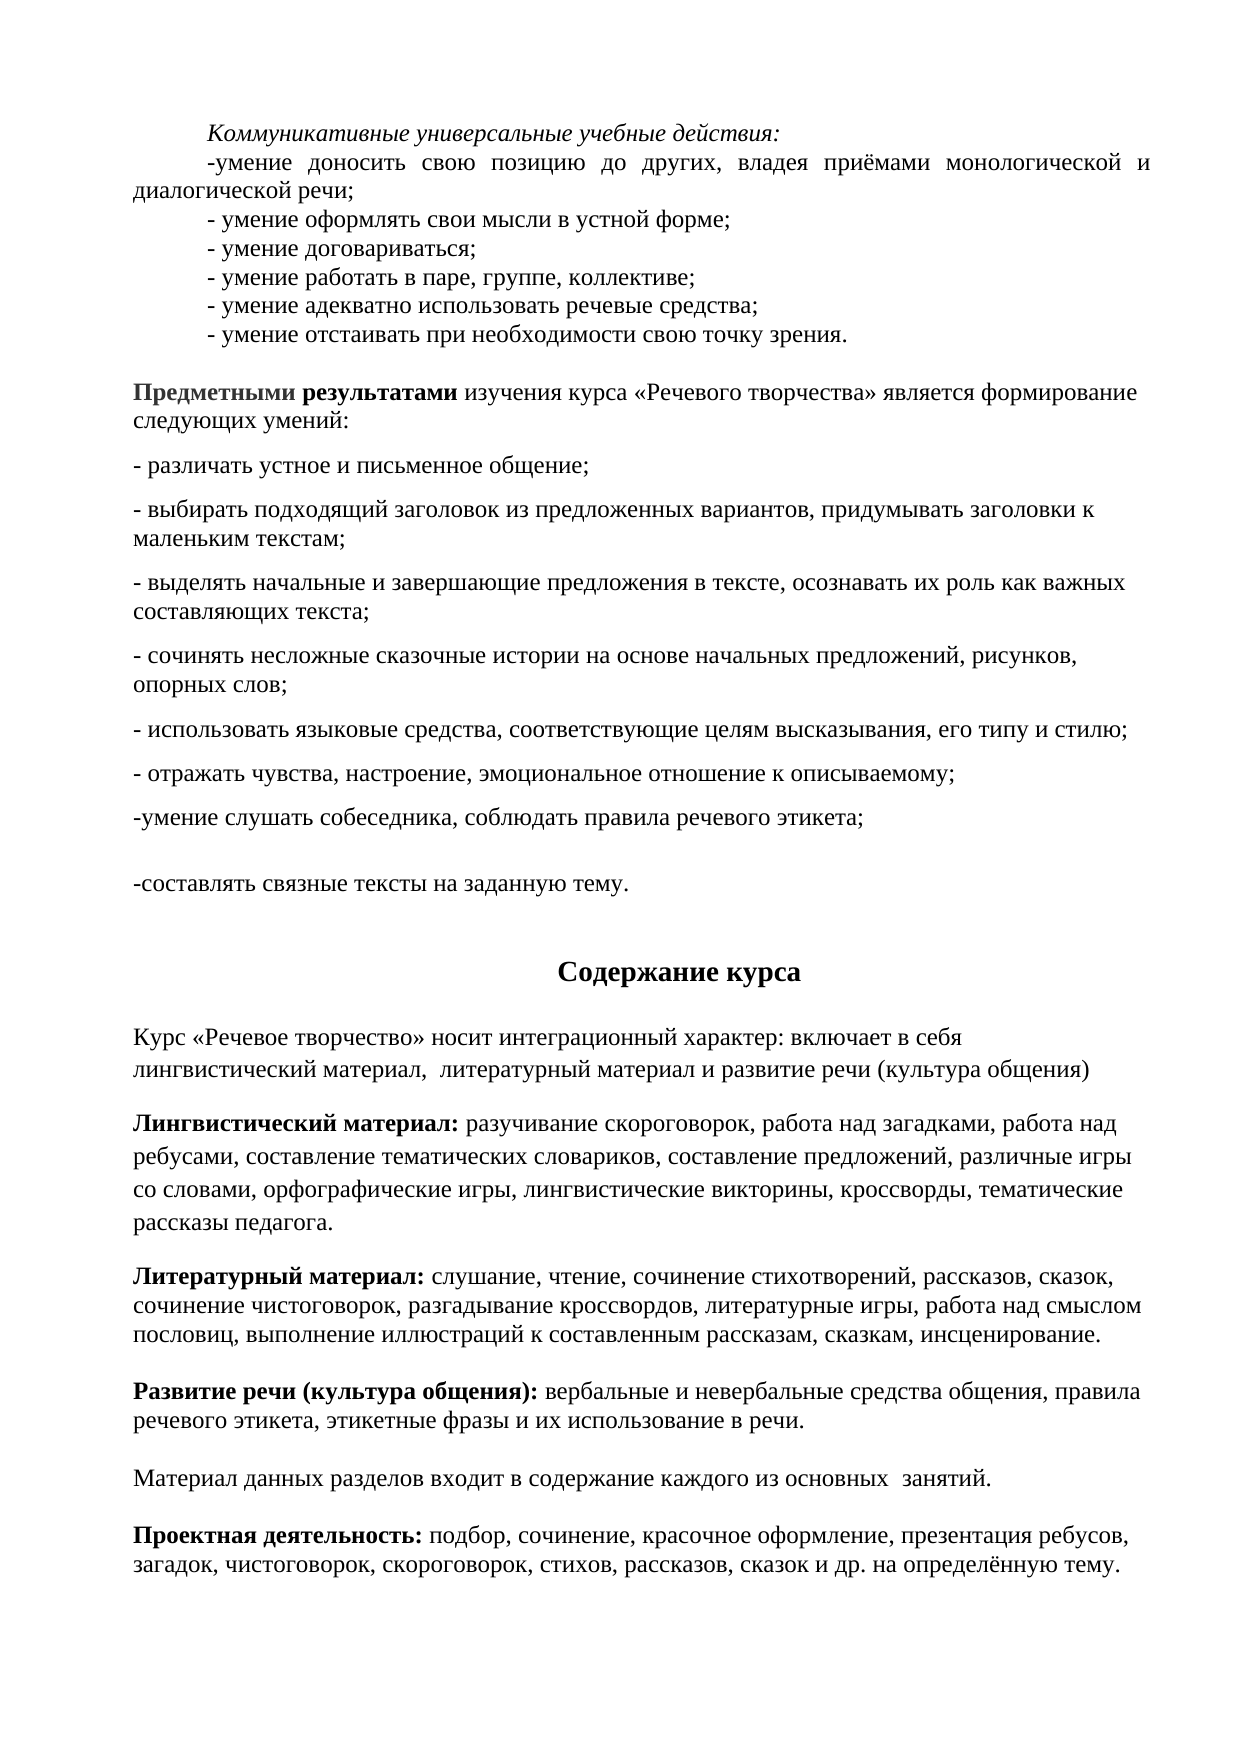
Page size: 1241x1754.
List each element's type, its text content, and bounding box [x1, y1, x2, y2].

text Развитие речи (культура общения): вербальные и невербальные средства общения, правила речевого этикета, этикетные фразы и их использование в речи. Материал данных разделов входит в содержание каждого из основных занятий. [133, 1376, 1152, 1491]
text - умение работать в паре, группе, коллективе; [133, 262, 1152, 291]
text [133, 1491, 1152, 1606]
text - умение оформлять свои мысли в устной форме; [133, 204, 1152, 233]
text Содержание курса [133, 954, 1152, 988]
text Литературный материал: слушание, чтение, сочинение стихотворений, рассказов, сказок, сочинение чистоговорок, разгадывание кроссвордов, литературные игры, работа над смыслом пословиц, выполнение иллюстраций к составленным рассказам, сказкам, инсценирование. [133, 1261, 1152, 1348]
text Лингвистический материал: разучивание скороговорок, работа над загадками, работа над ребусами, составление тематических словариков, составление предложений, различные игры со словами, орфографические игры, лингвистические викторины, кроссворды, тематические рассказы педагога. [133, 1108, 1152, 1236]
text - умение адекватно использовать речевые средства; [133, 291, 1152, 319]
text - различать устное и письменное общение; [133, 450, 1152, 479]
text - выделять начальные и завершающие предложения в тексте, осознавать их роль как важных составляющих текста; [133, 567, 1152, 625]
text -умение доносить свою позицию до других, владея приёмами монологической и диалогической речи; [133, 147, 1152, 204]
text - умение отстаивать при необходимости свою точку зрения. [133, 319, 1152, 348]
text Курс «Речевое творчество» носит интеграционный характер: включает в себя лингвистический материал, литературный материал и развитие речи (культура общения) [133, 1022, 1152, 1083]
text - отражать чувства, настроение, эмоциональное отношение к описываемому; [133, 758, 1152, 787]
text -умение слушать собеседника, соблюдать правила речевого этикета; -составлять связные тексты на заданную тему. [133, 802, 1152, 929]
text Предметными результатами изучения курса «Речевого творчества» является формирование следующих умений: [133, 377, 1152, 434]
text - использовать языковые средства, соответствующие целям высказывания, его типу и стилю; [133, 714, 1152, 742]
text - выбирать подходящий заголовок из предложенных вариантов, придумывать заголовки к маленьким текстам; [133, 494, 1152, 552]
text Коммуникативные универсальные учебные действия: [133, 118, 1152, 147]
text - сочинять несложные сказочные истории на основе начальных предложений, рисунков, опорных слов; [133, 641, 1152, 698]
text - умение договариваться; [133, 233, 1152, 262]
